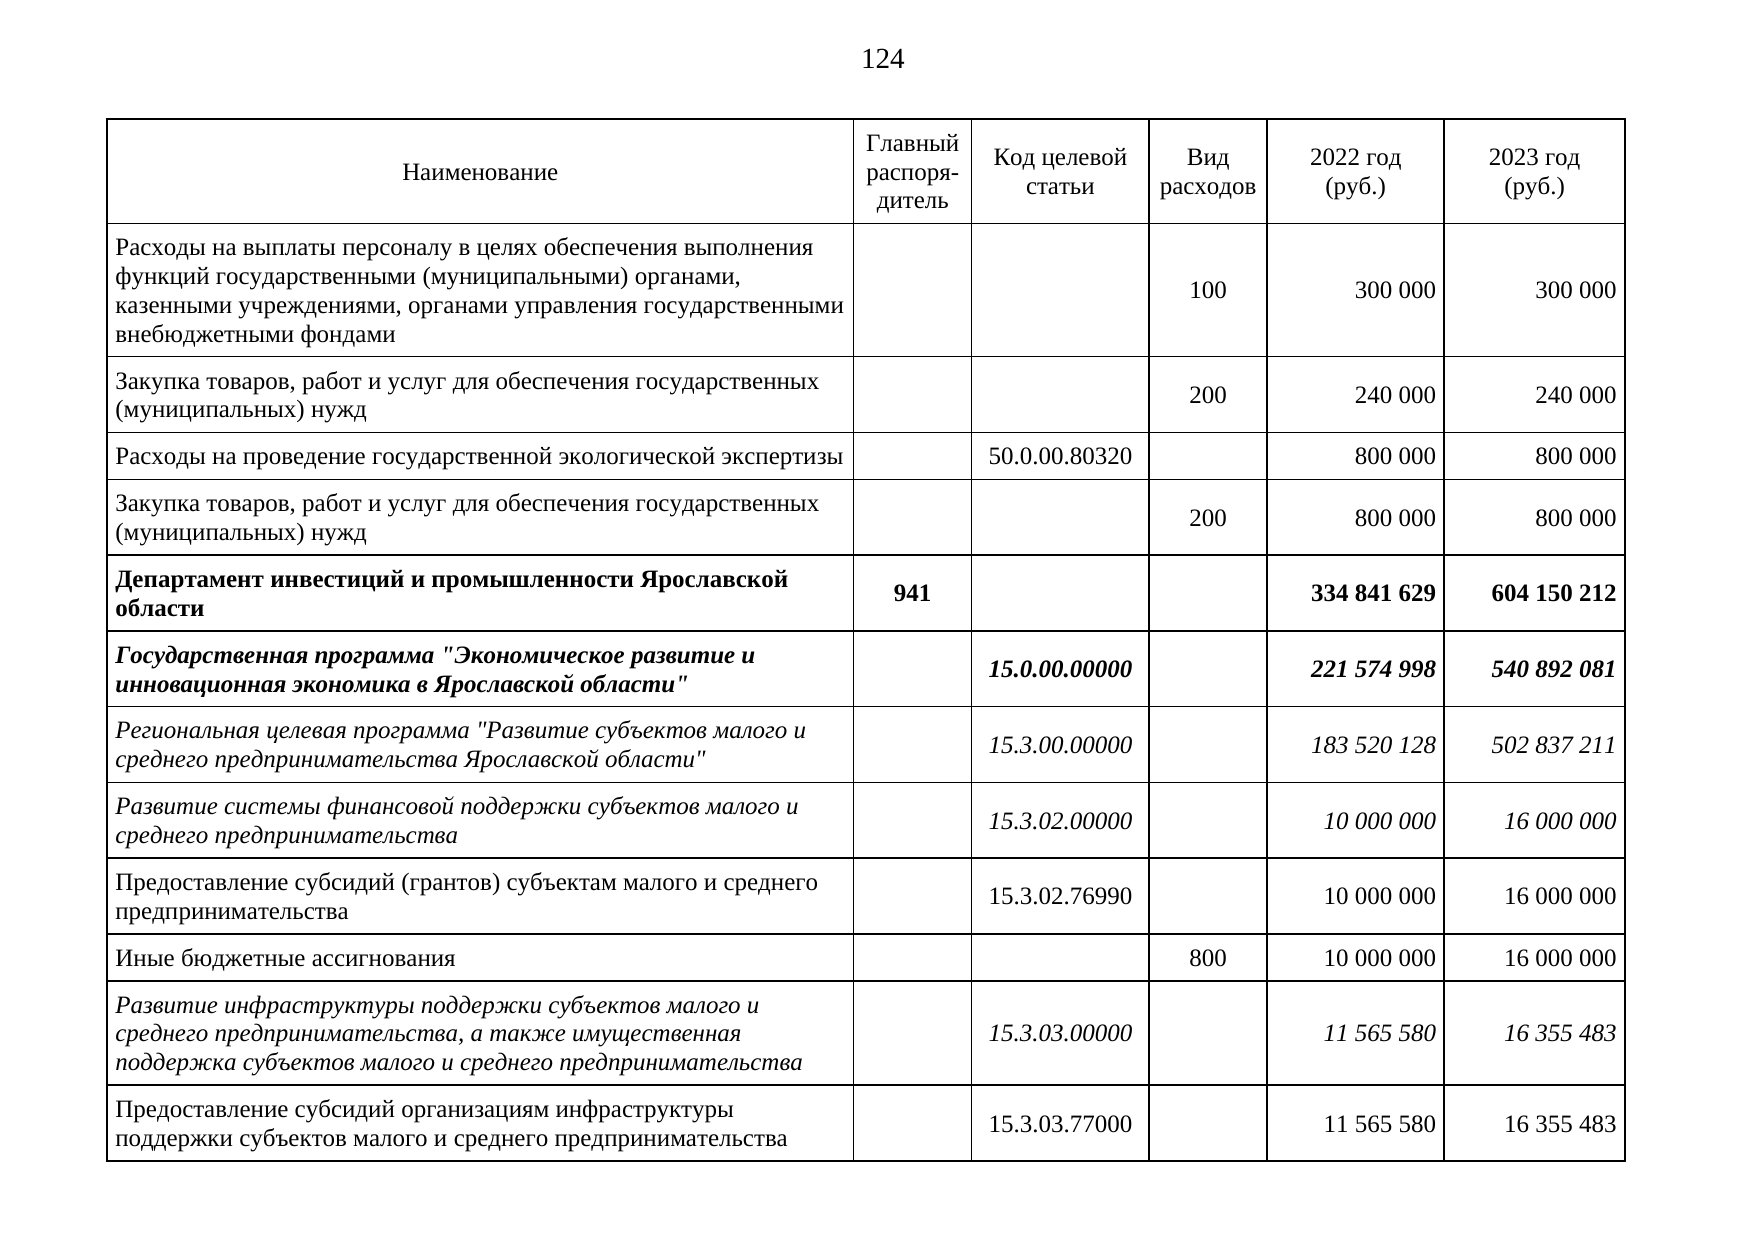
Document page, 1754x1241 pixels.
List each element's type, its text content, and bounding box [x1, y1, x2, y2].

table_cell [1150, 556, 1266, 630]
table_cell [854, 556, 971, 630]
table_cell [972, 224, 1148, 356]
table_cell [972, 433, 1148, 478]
table_header 2023 год (руб.) [1445, 120, 1624, 223]
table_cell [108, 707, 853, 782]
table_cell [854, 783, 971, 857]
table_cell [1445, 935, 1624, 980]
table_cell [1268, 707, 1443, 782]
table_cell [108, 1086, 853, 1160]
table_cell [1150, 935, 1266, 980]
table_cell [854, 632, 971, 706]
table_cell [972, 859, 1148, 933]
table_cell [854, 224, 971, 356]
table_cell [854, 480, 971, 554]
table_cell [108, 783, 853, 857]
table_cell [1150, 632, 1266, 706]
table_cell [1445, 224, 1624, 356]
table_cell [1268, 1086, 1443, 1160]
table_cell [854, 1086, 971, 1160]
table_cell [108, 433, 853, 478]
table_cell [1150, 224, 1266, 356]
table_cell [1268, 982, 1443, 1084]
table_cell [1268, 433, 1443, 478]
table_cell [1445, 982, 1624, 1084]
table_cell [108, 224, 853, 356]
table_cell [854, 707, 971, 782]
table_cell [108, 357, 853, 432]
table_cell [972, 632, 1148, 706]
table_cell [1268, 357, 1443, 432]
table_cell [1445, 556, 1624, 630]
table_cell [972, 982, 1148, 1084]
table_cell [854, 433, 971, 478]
table_header Код целевой статьи [972, 120, 1148, 223]
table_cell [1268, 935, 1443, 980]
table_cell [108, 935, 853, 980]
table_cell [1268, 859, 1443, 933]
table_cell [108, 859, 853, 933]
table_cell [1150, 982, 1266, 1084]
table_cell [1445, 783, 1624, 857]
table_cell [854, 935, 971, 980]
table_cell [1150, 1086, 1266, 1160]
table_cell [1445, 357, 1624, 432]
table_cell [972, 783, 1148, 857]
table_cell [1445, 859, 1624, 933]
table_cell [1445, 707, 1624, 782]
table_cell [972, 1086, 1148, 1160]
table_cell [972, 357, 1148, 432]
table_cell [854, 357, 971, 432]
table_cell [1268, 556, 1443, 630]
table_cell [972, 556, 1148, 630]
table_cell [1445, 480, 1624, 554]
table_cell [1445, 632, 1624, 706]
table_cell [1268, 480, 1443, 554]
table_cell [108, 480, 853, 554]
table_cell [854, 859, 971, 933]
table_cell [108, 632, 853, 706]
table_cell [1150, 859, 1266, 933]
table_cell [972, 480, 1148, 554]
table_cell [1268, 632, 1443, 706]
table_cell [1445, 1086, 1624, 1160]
table_header 2022 год (руб.) [1268, 120, 1443, 223]
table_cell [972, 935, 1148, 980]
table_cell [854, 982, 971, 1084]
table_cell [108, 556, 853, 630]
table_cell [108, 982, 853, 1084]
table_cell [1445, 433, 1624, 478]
table_header Вид расходов [1150, 120, 1266, 223]
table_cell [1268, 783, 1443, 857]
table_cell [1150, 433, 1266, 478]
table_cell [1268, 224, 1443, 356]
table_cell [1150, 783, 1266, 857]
table_header Наименование [108, 120, 853, 223]
table_header Главный распоря-дитель [854, 120, 971, 223]
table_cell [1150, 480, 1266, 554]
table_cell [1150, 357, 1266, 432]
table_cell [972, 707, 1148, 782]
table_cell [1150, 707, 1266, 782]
